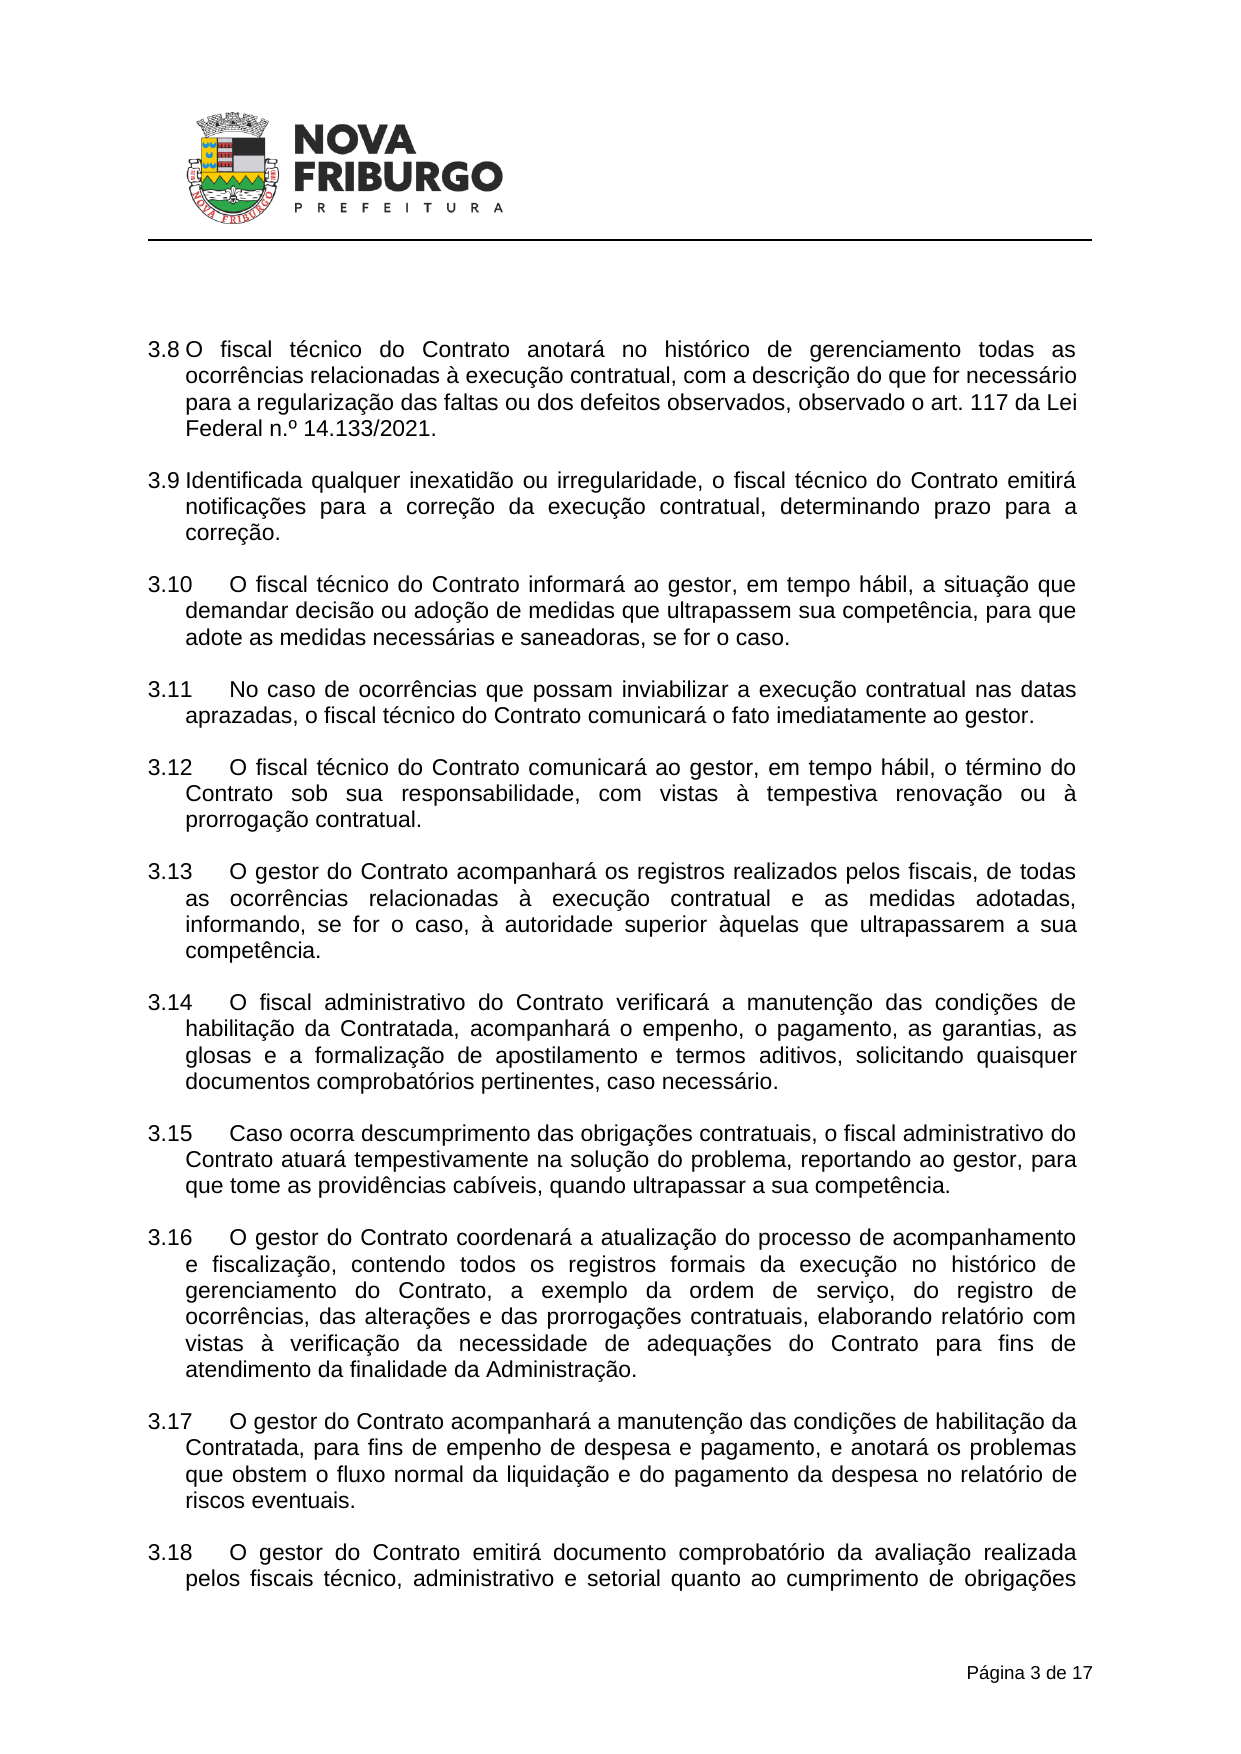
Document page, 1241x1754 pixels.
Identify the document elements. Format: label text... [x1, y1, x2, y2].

list Identificada qualquer inexatidão ou irregularidade, o fiscal técnico do Contrato emitirá notificações para a correção da execução contratual, determinando prazo para a correção. [148, 467, 1077, 546]
list No caso de ocorrências que possam inviabilizar a execução contratual nas datas aprazadas, o fiscal técnico do Contrato comunicará o fato imediatamente ao gestor. [148, 676, 1077, 728]
list O fiscal administrativo do Contrato verificará a manutenção das condições de habilitação da Contratada, acompanhará o empenho, o pagamento, as garantias, as glosas e a formalização de apostilamento e termos aditivos, solicitando quaisquer documentos comprobatórios pertinentes, caso necessário. [148, 989, 1077, 1094]
list O gestor do Contrato coordenará a atualização do processo de acompanhamento e fiscalização, contendo todos os registros formais da execução no histórico de gerenciamento do Contrato, a exemplo da ordem de serviço, do registro de ocorrências, das alterações e das prorrogações contratuais, elaborando relatório com vistas à verificação da necessidade de adequações do Contrato para fins de atendimento da finalidade da Administração. [148, 1224, 1077, 1382]
picture [147, 100, 542, 238]
list O fiscal técnico do Contrato informará ao gestor, em tempo hábil, a situação que demandar decisão ou adoção de medidas que ultrapassem sua competência, para que adote as medidas necessárias e saneadoras, se for o caso. [148, 571, 1077, 650]
list Caso ocorra descumprimento das obrigações contratuais, o fiscal administrativo do Contrato atuará tempestivamente na solução do problema, reportando ao gestor, para que tome as providências cabíveis, quando ultrapassar a sua competência. [148, 1120, 1077, 1199]
list O fiscal técnico do Contrato anotará no histórico de gerenciamento todas as ocorrências relacionadas à execução contratual, com a descrição do que for necessário para a regularização das faltas ou dos defeitos observados, observado o art. 117 da Lei Federal n.º 14.133/2021. [148, 336, 1077, 441]
list O gestor do Contrato acompanhará a manutenção das condições de habilitação da Contratada, para fins de empenho de despesa e pagamento, e anotará os problemas que obstem o fluxo normal da liquidação e do pagamento da despesa no relatório de riscos eventuais. [148, 1408, 1077, 1513]
list O fiscal técnico do Contrato comunicará ao gestor, em tempo hábil, o término do Contrato sob sua responsabilidade, com vistas à tempestiva renovação ou à prorrogação contratual. [148, 754, 1077, 833]
list O gestor do Contrato acompanhará os registros realizados pelos fiscais, de todas as ocorrências relacionadas à execução contratual e as medidas adotadas, informando, se for o caso, à autoridade superior àquelas que ultrapassarem a sua competência. [148, 858, 1077, 963]
